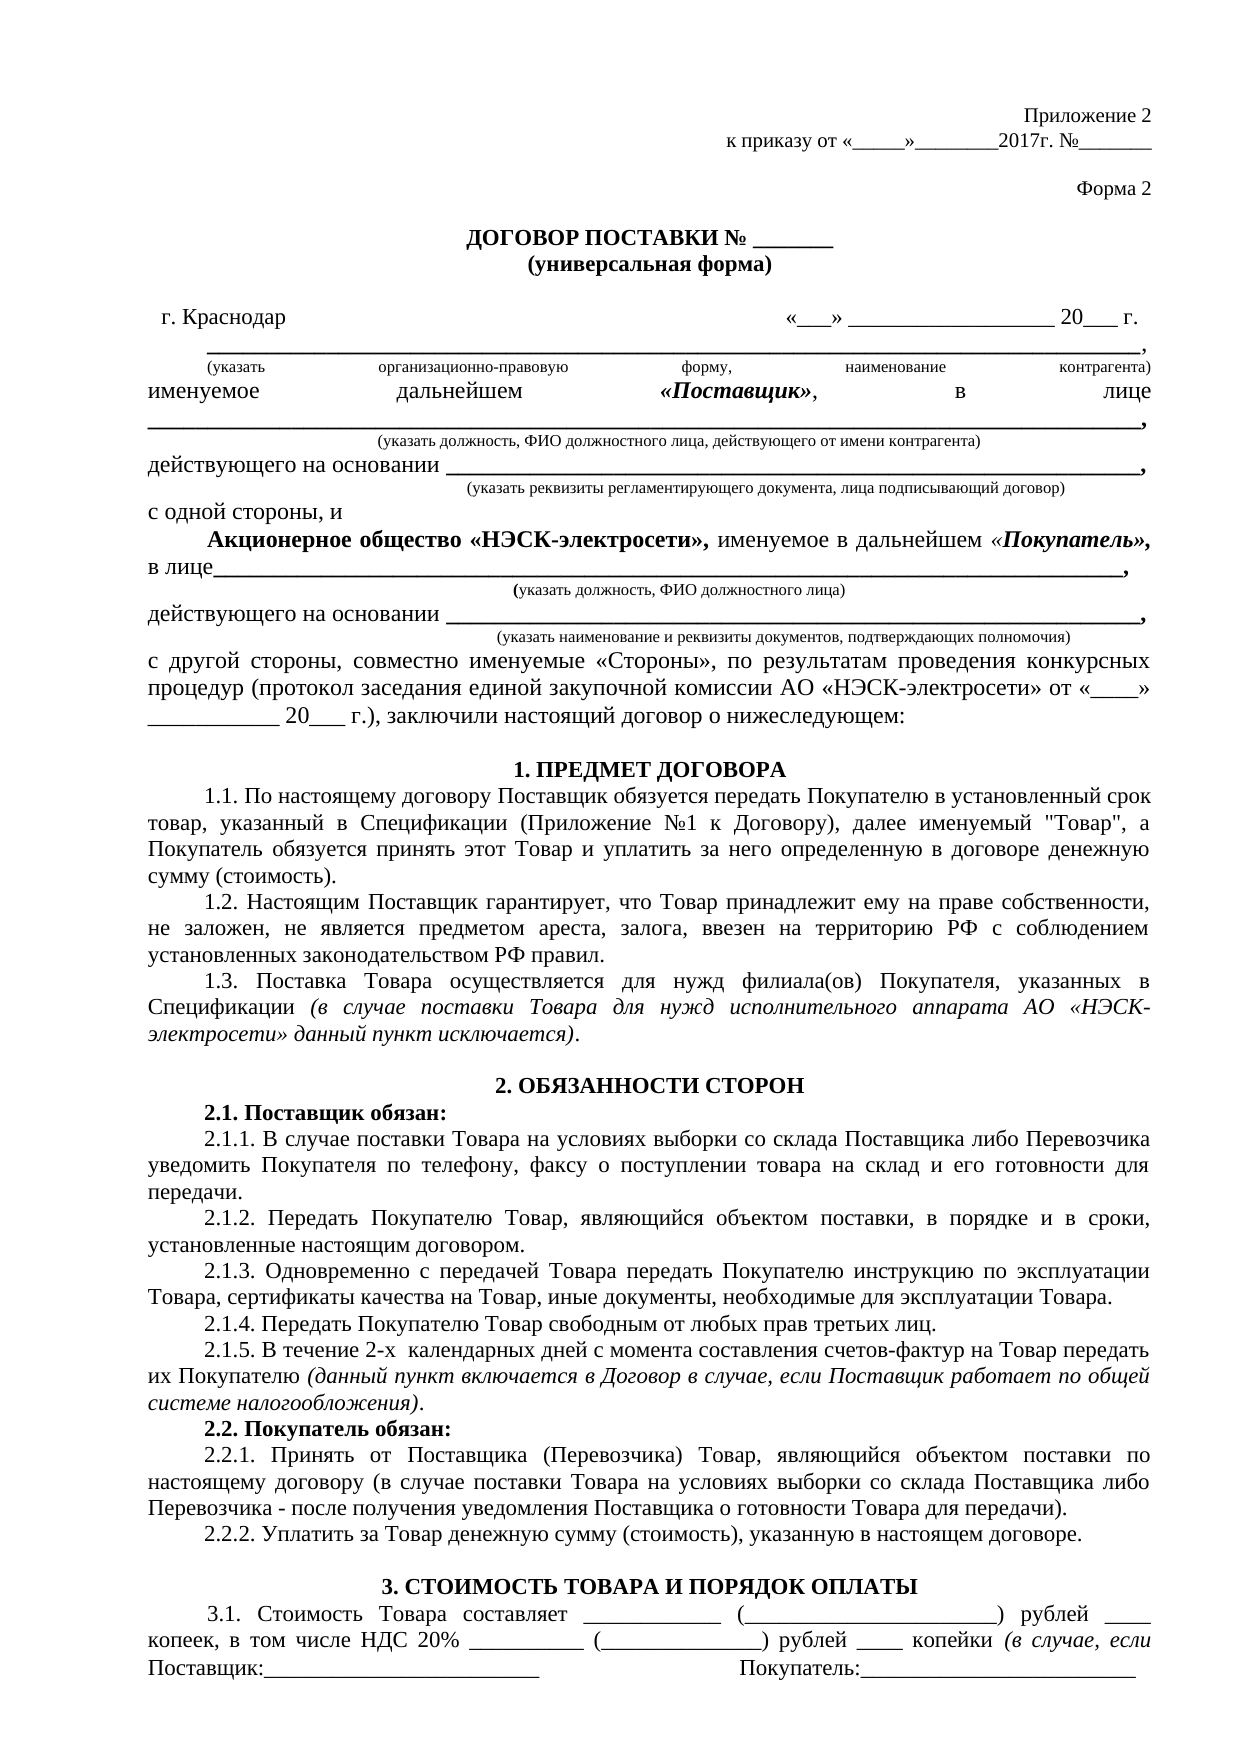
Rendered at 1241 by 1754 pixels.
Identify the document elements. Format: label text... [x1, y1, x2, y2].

text Приложение 2 [148, 103, 1152, 127]
text 2.1.4. Передать Покупателю Товар свободным от любых прав третьих лиц. [148, 1310, 1152, 1336]
text 2.1.2. Передать Покупателю Товар, являющийся объектом поставки, в порядке и в сроки, установленные настоящим договором. [148, 1204, 1152, 1257]
text 2.1.3. Одновременно с передачей Товара передать Покупателю инструкцию по эксплуатации Товара, сертификаты качества на Товар, иные документы, необходимые для эксплуатации Товара. [148, 1257, 1152, 1310]
text (универсальная форма) [148, 250, 1152, 276]
text (указать организационно-правовую форму, наименование контрагента) именуемое дальнейшем «Поставщик», в лице ___________________________________________________________________________________, [148, 357, 1152, 431]
text к приказу от «_____»________2017г. №_______ [148, 127, 1152, 152]
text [148, 1599, 1152, 1652]
text 1.2. Настоящим Поставщик гарантирует, что Товар принадлежит ему на праве собственности, не заложен, не является предметом ареста, залога, ввезен на территорию РФ с соблюдением установленных законодательством РФ правил. [148, 888, 1152, 967]
text 2.2.2. Уплатить за Товар денежную сумму (стоимость), указанную в настоящем договоре. [148, 1521, 1152, 1547]
text (указать должность, ФИО должностного лица) [148, 580, 1152, 599]
text 2.1.1. В случае поставки Товара на условиях выборки со склада Поставщика либо Перевозчика уведомить Покупателя по телефону, факсу о поступлении товара на склад и его готовности для передачи. [148, 1125, 1152, 1204]
text 3. СТОИМОСТЬ ТОВАРА И ПОРЯДОК ОПЛАТЫ [148, 1573, 1152, 1599]
text с одной стороны, и [148, 497, 1152, 525]
text 2.1.5. В течение 2-х календарных дней с момента составления счетов-фактур на Товар передать их Покупателю (данный пункт включается в Договор в случае, если Поставщик работает по общей системе налогообложения). [148, 1336, 1152, 1415]
text (указать реквизиты регламентирующего документа, лица подписывающий договор) [148, 478, 1152, 497]
text 2. ОБЯЗАННОСТИ СТОРОН [148, 1072, 1152, 1099]
text действующего на основании __________________________________________________________, [148, 599, 1152, 627]
text (указать наименование и реквизиты документов, подтверждающих полномочия) [148, 627, 1152, 646]
text 1.3. Поставка Товара осуществляется для нужд филиала(ов) Покупателя, указанных в Спецификации (в случае поставки Товара для нужд исполнительного аппарата АО «НЭСК-электросети» данный пункт исключается). [148, 967, 1152, 1046]
text 1.1. По настоящему договору Поставщик обязуется передать Покупателю в установленный срок товар, указанный в Спецификации (Приложение №1 к Договору), далее именуемый "Товар", а Покупатель обязуется принять этот Товар и уплатить за него определенную в договоре денежную сумму (стоимость). [148, 783, 1152, 888]
text Форма 2 [148, 176, 1152, 200]
text (указать должность, ФИО должностного лица, действующего от имени контрагента) [148, 431, 1152, 450]
text ДОГОВОР ПОСТАВКИ № _______ [148, 224, 1152, 250]
text 1. ПРЕДМЕТ ДОГОВОРА [148, 756, 1152, 783]
text ______________________________________________________________________________, [148, 329, 1152, 357]
text 2.1. Поставщик обязан: [148, 1099, 1152, 1125]
text г. Краснодар «___» __________________ 20___ г. [148, 303, 1152, 329]
text 2.2. Покупатель обязан: [148, 1415, 1152, 1441]
text Акционерное общество «НЭСК-электросети», именуемое в дальнейшем «Покупатель», в лице____________________________________________________________________________, [148, 525, 1152, 580]
text 2.2.1. Принять от Поставщика (Перевозчика) Товар, являющийся объектом поставки по настоящему договору (в случае поставки Товара на условиях выборки со склада Поставщика либо Перевозчика - после получения уведомления Поставщика о готовности Товара для передачи). [148, 1441, 1152, 1521]
text действующего на основании __________________________________________________________, [148, 450, 1152, 478]
text с другой стороны, совместно именуемые «Стороны», по результатам проведения конкурсных процедур (протокол заседания единой закупочной комиссии АО «НЭСК-электросети» от «____» ___________ 20___ г.), заключили настоящий договор о нижеследующем: [148, 646, 1152, 729]
